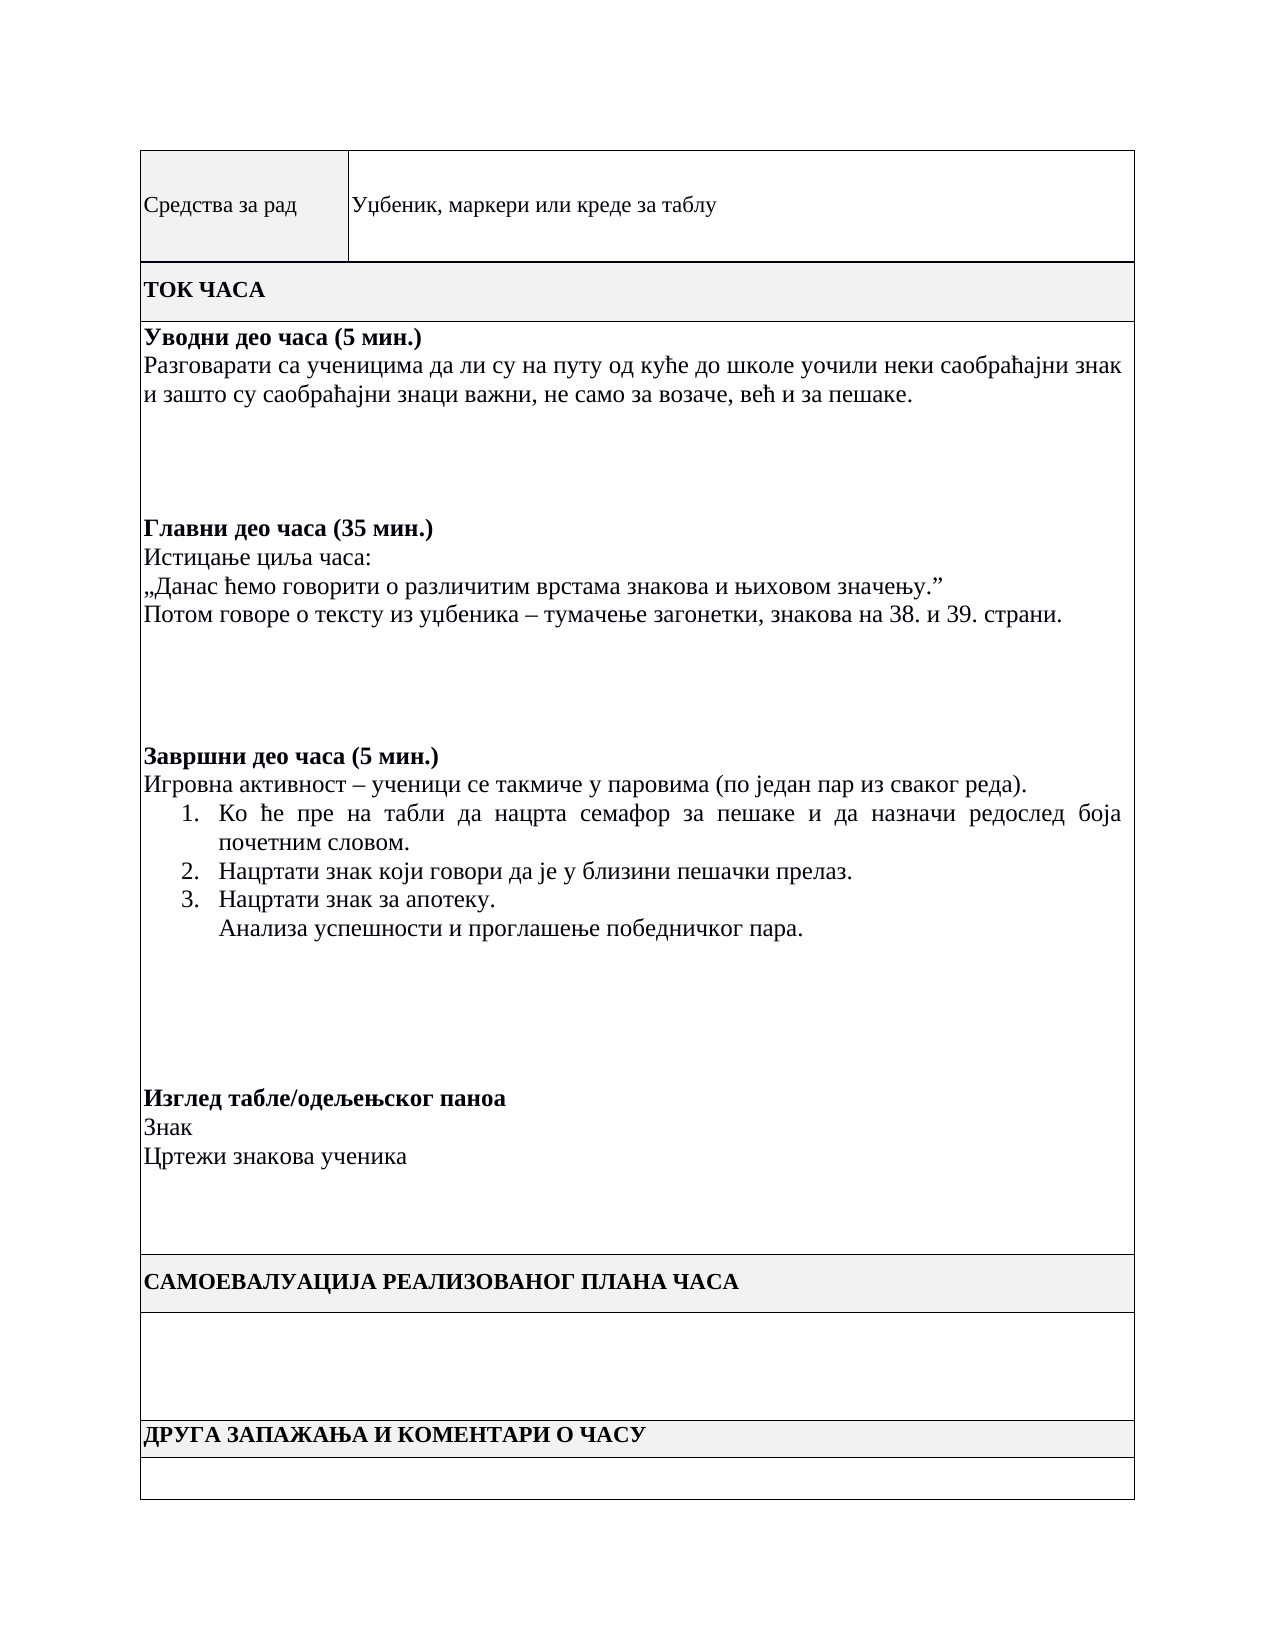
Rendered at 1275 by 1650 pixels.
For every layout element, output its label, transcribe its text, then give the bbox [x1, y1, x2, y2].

table_cell Средства за рад [141, 151, 348, 261]
table_cell САМОЕВАЛУАЦИЈА РЕАЛИЗОВАНОГ ПЛАНА ЧАСА [141, 1255, 1134, 1312]
table_cell Уџбеник, маркери или креде за таблу [349, 151, 1134, 261]
table_cell Уводни део часа (5 мин.) Разговарати са ученицима да ли су на путу од куће до школе уочили неки саобраћајни знак и зашто су саобраћајни знаци важни, не само за возаче, већ и за пешаке. Главни део часа (35 мин.) Истицање циља часа: „Данас ћемо говорити о различитим врстама знакова и њиховом значењу.” Потом говоре о тексту из уџбеника – тумачење загонетки, знакова на 38. и 39. страни. Завршни део часа (5 мин.) Игровна активност – ученици се такмиче у паровима (по један пар из сваког реда). Ко ће пре на табли да нацрта семафор за пешаке и да назначи редослед боја почетним словом. Нацртати знак који говори да је у близини пешачки прелаз. Нацртати знак за апотеку. Анализа успешности и проглашење победничког пара. Изглед табле/одељењског паноа Знак Цртежи знакова ученика [141, 322, 1134, 1253]
table_cell ДРУГА ЗАПАЖАЊА И КОМЕНТАРИ О ЧАСУ [141, 1421, 1134, 1457]
table_cell ТОК ЧАСА [141, 263, 1134, 321]
table_cell [141, 1458, 1134, 1499]
table_cell [141, 1313, 1134, 1420]
